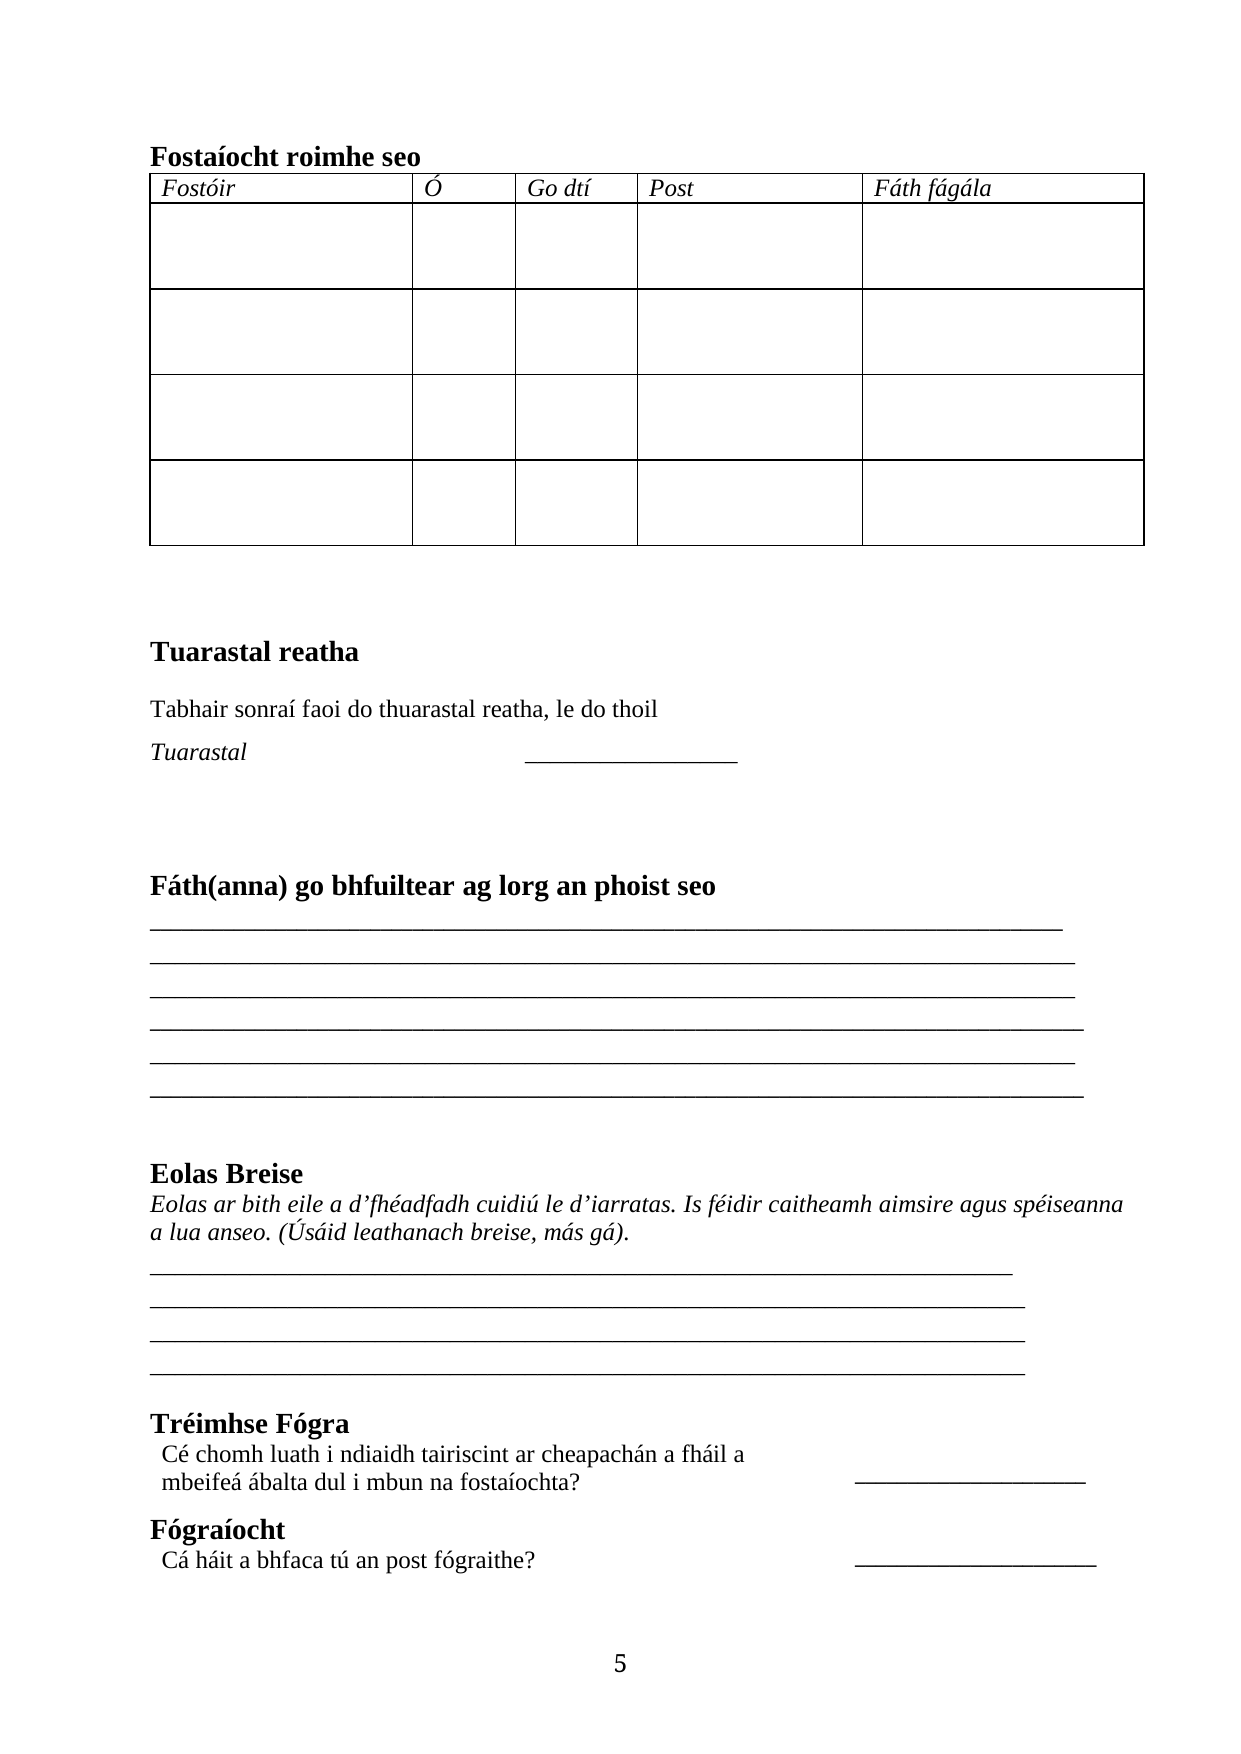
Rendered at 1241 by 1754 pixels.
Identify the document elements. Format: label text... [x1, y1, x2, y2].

table_cell [151, 375, 412, 459]
table_cell [151, 204, 412, 288]
table_header Go dtí [516, 174, 637, 202]
text Tabhair sonraí faoi do thuarastal reatha, le do thoil [150, 695, 1126, 723]
text ______________________________________________________________________ [150, 1279, 1126, 1312]
table_cell [516, 204, 637, 288]
table_cell [151, 290, 412, 373]
table_cell [151, 461, 412, 545]
text Tuarastal _________________ [150, 737, 1126, 765]
table_cell [638, 461, 862, 545]
table_header Fáth fágála [863, 174, 1143, 202]
text _________________________________________________________________________________________ [150, 1068, 1126, 1102]
table_header Cé chomh luath i ndiaidh tairiscint ar cheapachán a fháil a mbeifeá ábalta dul i mbun na fostaíochta? [150, 1440, 844, 1496]
table_cell [413, 290, 515, 373]
text _____________________________________________________________________ [150, 1246, 1126, 1279]
text Eolas ar bith eile a d’fhéadfadh cuidiú le d’iarratas. Is féidir caitheamh aimsire agus spéiseanna a lua anseo. (Úsáid leathanach breise, más gá). [150, 1190, 1126, 1246]
text Tuarastal reatha [150, 635, 1126, 667]
text _________________________________________________________________________________________ [150, 1002, 1126, 1035]
text Eolas Breise [150, 1157, 1126, 1190]
table_cell [638, 204, 862, 288]
table_header Fostóir [151, 174, 412, 202]
table_cell [863, 204, 1143, 288]
table_header Ó [413, 174, 515, 202]
table_cell [863, 461, 1143, 545]
table_cell [413, 461, 515, 545]
text Tréimhse Fógra [150, 1407, 1126, 1440]
table_cell [516, 461, 637, 545]
table_cell [863, 375, 1143, 459]
table_cell [516, 290, 637, 373]
table_cell [516, 375, 637, 459]
table_header Cá háit a bhfaca tú an post fógraithe? [150, 1546, 844, 1574]
table_cell [638, 290, 862, 373]
text __________________________________________________________________________ [150, 968, 1126, 1002]
table_cell [413, 375, 515, 459]
table_header ______________________ [844, 1440, 1100, 1496]
text ______________________________________________________________________ [150, 1312, 1126, 1346]
table_header _______________________ [844, 1546, 1100, 1574]
table_header Post [638, 174, 862, 202]
text Fáth(anna) go bhfuiltear ag lorg an phoist seo [150, 869, 1126, 902]
text ______________________________________________________________________ [150, 1346, 1126, 1379]
text __________________________________________________________________________ [150, 1035, 1126, 1068]
text Fógraíocht [150, 1514, 1126, 1546]
text __________________________________________________________________________ [150, 935, 1126, 968]
table_cell [638, 375, 862, 459]
table_cell [863, 290, 1143, 373]
text Fostaíocht roimhe seo [150, 140, 1126, 173]
text _______________________________________________________________________________________ [150, 902, 1126, 935]
table_cell [413, 204, 515, 288]
